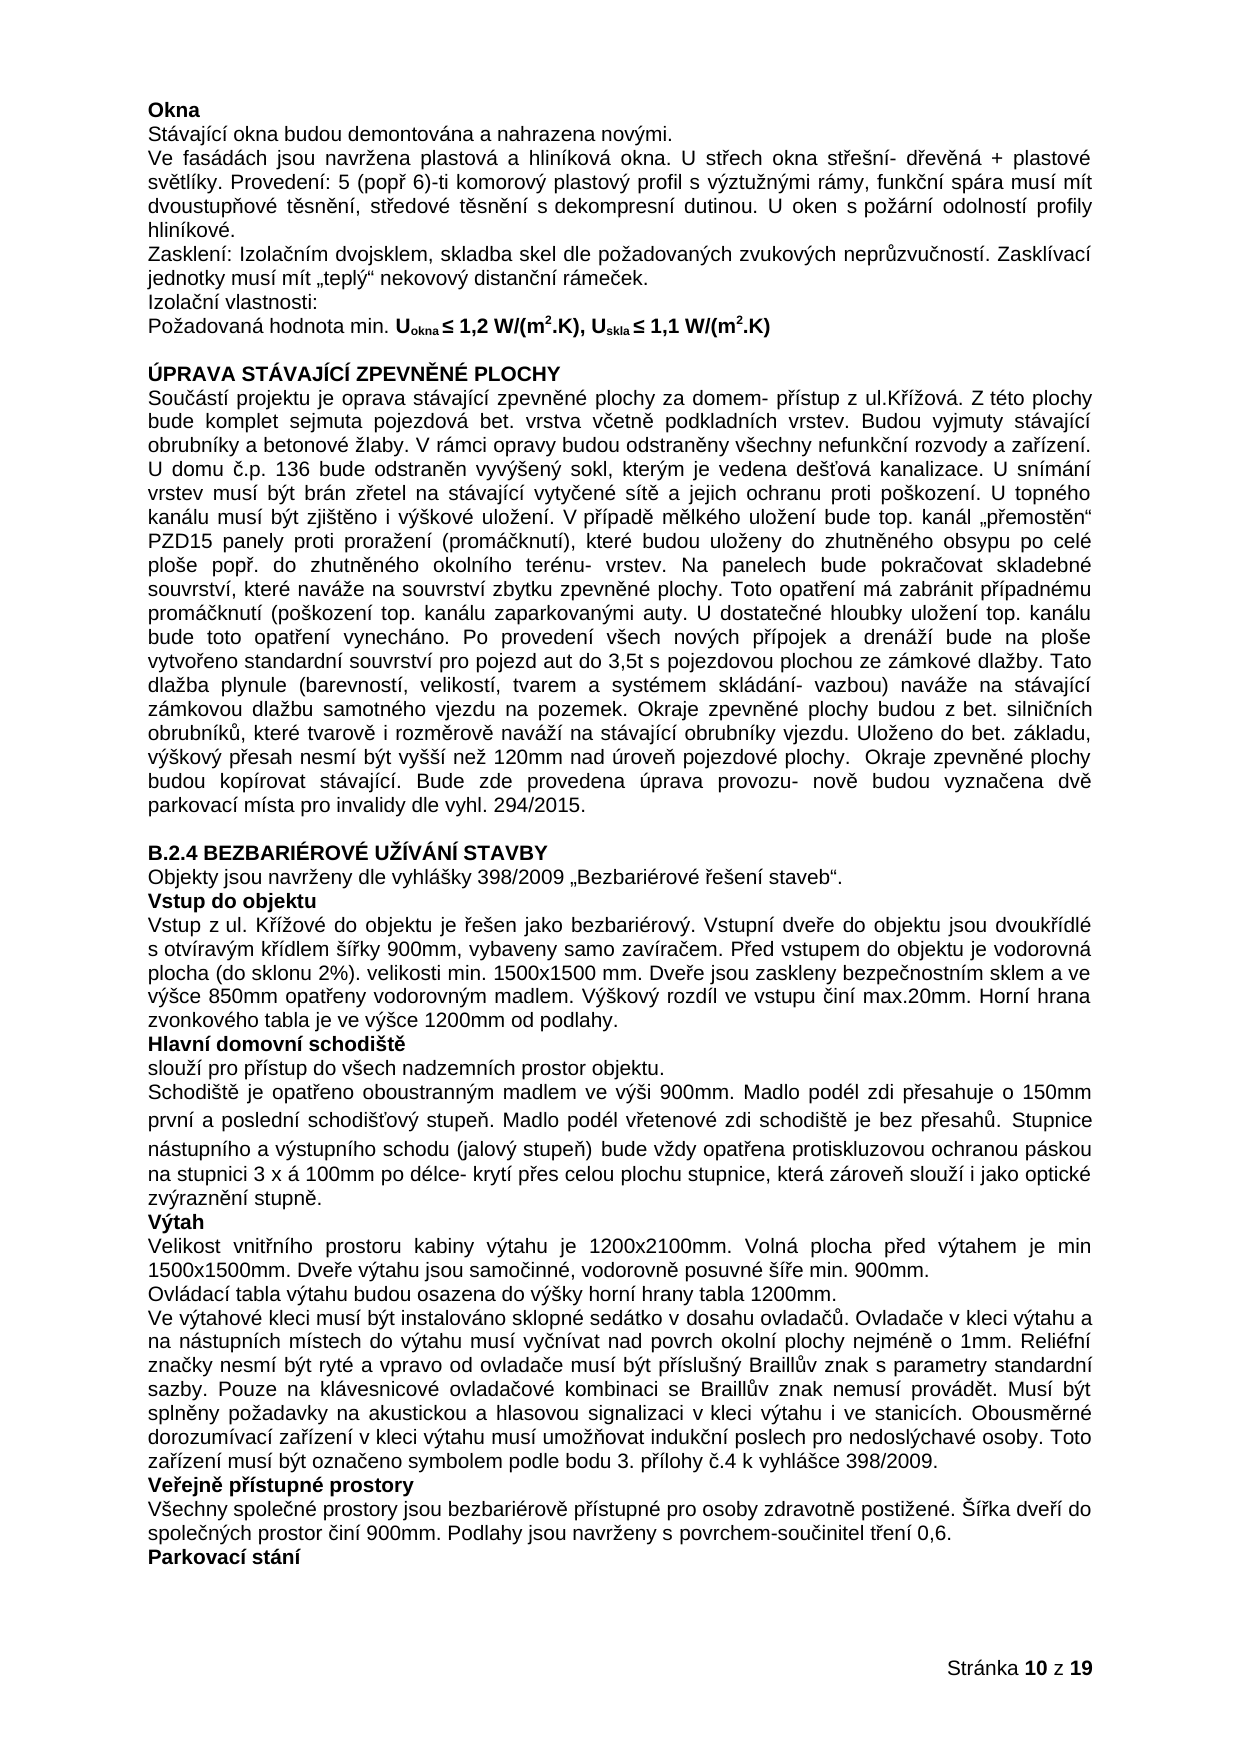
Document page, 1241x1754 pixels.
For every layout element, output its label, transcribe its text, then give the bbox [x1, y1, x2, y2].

text Vstup z ul. Křížové do objektu je řešen jako bezbariérový. Vstupní dveře do objektu jsou dvoukřídlé s otvíravým křídlem šířky 900mm, vybaveny samo zavíračem. Před vstupem do objektu je vodorovná plocha (do sklonu 2%). velikosti min. 1500x1500 mm. Dveře jsou zaskleny bezpečnostním sklem a ve výšce 850mm opatřeny vodorovným madlem. Výškový rozdíl ve vstupu činí max.20mm. Horní hrana zvonkového tabla je ve výšce 1200mm od podlahy. [148, 912, 1092, 1032]
text Výtah [148, 1209, 1092, 1233]
text Ve fasádách jsou navržena plastová a hliníková okna. U střech okna střešní- dřevěná + plastové světlíky. Provedení: 5 (popř 6)-ti komorový plastový profil s výztužnými rámy, funkční spára musí mít dvoustupňové těsnění, středové těsnění s dekompresní dutinou. U oken s požární odolností profily hliníkové. [148, 146, 1093, 242]
text B.2.4 BEZBARIÉROVÉ UŽÍVÁNÍ STAVBY [148, 841, 1093, 864]
text Veřejně přístupné prostory [148, 1473, 1092, 1497]
text Vstup do objektu [148, 888, 1092, 912]
text Hlavní domovní schodiště [148, 1032, 1092, 1056]
text ÚPRAVA STÁVAJÍCÍ ZPEVNĚNÉ PLOCHY [148, 361, 1093, 385]
text Ovládací tabla výtahu budou osazena do výšky horní hrany tabla 1200mm. [148, 1281, 1092, 1305]
text Zasklení: Izolačním dvojsklem, skladba skel dle požadovaných zvukových neprůzvučností. Zasklívací jednotky musí mít „teplý“ nekovový distanční rámeček. [148, 242, 1092, 289]
text Izolační vlastnosti: [148, 289, 1092, 313]
text Parkovací stání [148, 1545, 1092, 1569]
text Schodiště je opatřeno oboustranným madlem ve výši 900mm. Madlo podél zdi přesahuje o 150mm první a poslední schodišťový stupeň. Madlo podél vřetenové zdi schodiště je bez přesahů. Stupnice nástupního a výstupního schodu (jalový stupeň) bude vždy opatřena protiskluzovou ochranou páskou na stupnici 3 x á 100mm po délce- krytí přes celou plochu stupnice, která zároveň slouží i jako optické zvýraznění stupně. [148, 1080, 1093, 1209]
text Velikost vnitřního prostoru kabiny výtahu je 1200x2100mm. Volná plocha před výtahem je min 1500x1500mm. Dveře výtahu jsou samočinné, vodorovně posuvné šíře min. 900mm. [148, 1233, 1092, 1281]
text Součástí projektu je oprava stávající zpevněné plochy za domem- přístup z ul.Křížová. Z této plochy bude komplet sejmuta pojezdová bet. vrstva včetně podkladních vrstev. Budou vyjmuty stávající obrubníky a betonové žlaby. V rámci opravy budou odstraněny všechny nefunkční rozvody a zařízení. U domu č.p. 136 bude odstraněn vyvýšený sokl, kterým je vedena dešťová kanalizace. U snímání vrstev musí být brán zřetel na stávající vytyčené sítě a jejich ochranu proti poškození. U topného kanálu musí být zjištěno i výškové uložení. V případě mělkého uložení bude top. kanál „přemostěn“ PZD15 panely proti proražení (promáčknutí), které budou uloženy do zhutněného obsypu po celé ploše popř. do zhutněného okolního terénu- vrstev. Na panelech bude pokračovat skladebné souvrství, které naváže na souvrství zbytku zpevněné plochy. Toto opatření má zabránit případnému promáčknutí (poškození top. kanálu zaparkovanými auty. U dostatečné hloubky uložení top. kanálu bude toto opatření vynecháno. Po provedení všech nových přípojek a drenáží bude na ploše vytvořeno standardní souvrství pro pojezd aut do 3,5t s pojezdovou plochou ze zámkové dlažby. Tato dlažba plynule (barevností, velikostí, tvarem a systémem skládání- vazbou) naváže na stávající zámkovou dlažbu samotného vjezdu na pozemek. Okraje zpevněné plochy budou z bet. silničních obrubníků, které tvarově i rozměrově naváží na stávající obrubníky vjezdu. Uloženo do bet. základu, výškový přesah nesmí být vyšší než 120mm nad úroveň pojezdové plochy. Okraje zpevněné plochy budou kopírovat stávající. Bude zde provedena úprava provozu- nově budou vyznačena dvě parkovací místa pro invalidy dle vyhl. 294/2015. [148, 385, 1092, 817]
text slouží pro přístup do všech nadzemních prostor objektu. [148, 1056, 1092, 1080]
text Všechny společné prostory jsou bezbariérově přístupné pro osoby zdravotně postižené. Šířka dveří do společných prostor činí 900mm. Podlahy jsou navrženy s povrchem-součinitel tření 0,6. [148, 1497, 1092, 1545]
text Požadovaná hodnota min. Uokna ≤ 1,2 W/(m2.K), Uskla ≤ 1,1 W/(m2.K) [148, 313, 1092, 337]
text Ve výtahové kleci musí být instalováno sklopné sedátko v dosahu ovladačů. Ovladače v kleci výtahu a na nástupních místech do výtahu musí vyčnívat nad povrch okolní plochy nejméně o 1mm. Reliéfní značky nesmí být ryté a vpravo od ovladače musí být příslušný Braillův znak s parametry standardní sazby. Pouze na klávesnicové ovladačové kombinaci se Braillův znak nemusí provádět. Musí být splněny požadavky na akustickou a hlasovou signalizaci v kleci výtahu i ve stanicích. Obousměrné dorozumívací zařízení v kleci výtahu musí umožňovat indukční poslech pro nedoslýchavé osoby. Toto zařízení musí být označeno symbolem podle bodu 3. přílohy č.4 k vyhlášce 398/2009. [148, 1305, 1092, 1473]
text Objekty jsou navrženy dle vyhlášky 398/2009 „Bezbariérové řešení staveb“. [148, 864, 1092, 888]
text Stávající okna budou demontována a nahrazena novými. [148, 122, 1093, 146]
text Okna [148, 98, 1093, 122]
